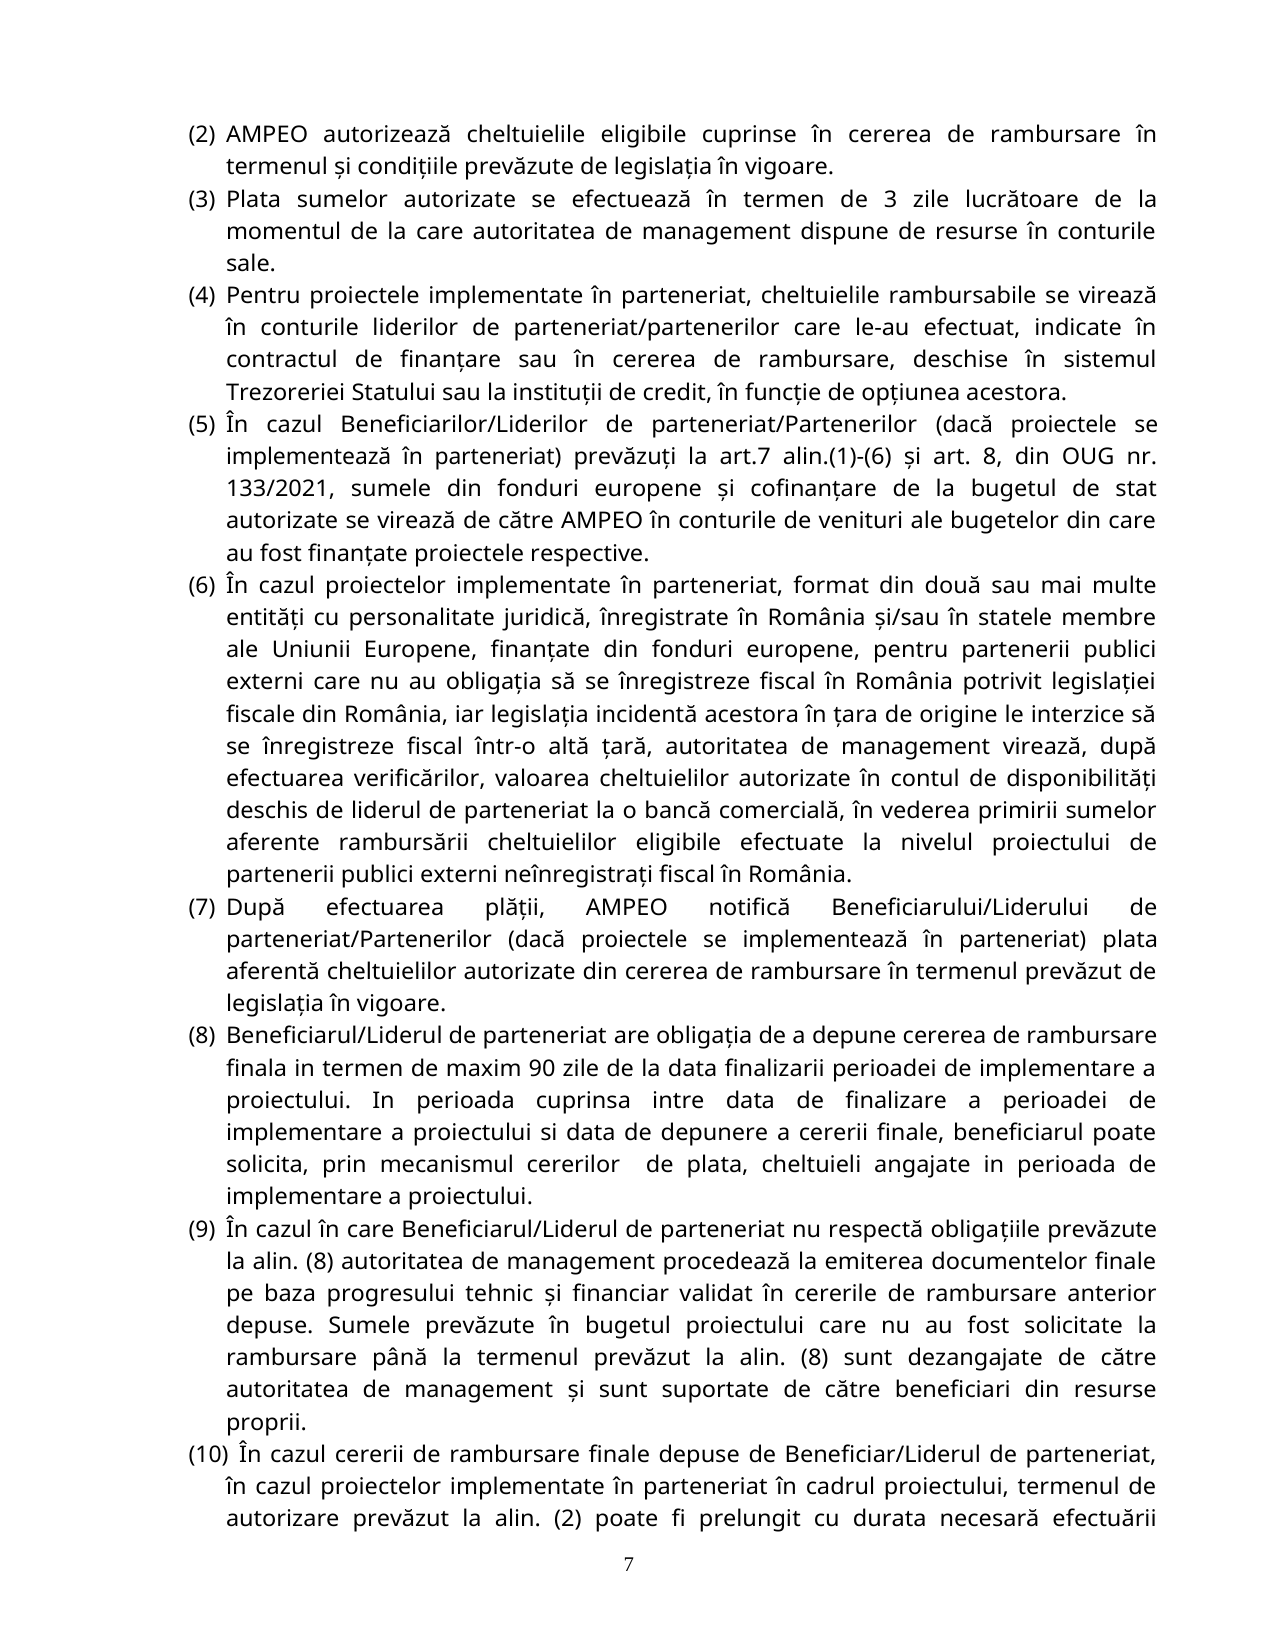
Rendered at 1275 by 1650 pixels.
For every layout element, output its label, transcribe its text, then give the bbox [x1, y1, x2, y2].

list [188, 1438, 1158, 1533]
list Beneficiarul/Liderul de parteneriat are obligația de a depune cererea de rambursare finala in termen de maxim 90 zile de la data finalizarii perioadei de implementare a proiectului. In perioada cuprinsa intre data de finalizare a perioadei de implementare a proiectului si data de depunere a cererii finale, beneficiarul poate solicita, prin mecanismul cererilor de plata, cheltuieli angajate in perioada de implementare a proiectului. [188, 1019, 1158, 1212]
list Plata sumelor autorizate se efectuează în termen de 3 zile lucrătoare de la momentul de la care autoritatea de management dispune de resurse în conturile sale. [188, 182, 1158, 278]
list AMPEO autorizează cheltuielile eligibile cuprinse în cererea de rambursare în termenul și condițiile prevăzute de legislația în vigoare. [188, 118, 1158, 182]
list În cazul în care Beneficiarul/Liderul de parteneriat nu respectă obligaţiile prevăzute la alin. (8) autoritatea de management procedează la emiterea documentelor finale pe baza progresului tehnic şi financiar validat în cererile de rambursare anterior depuse. Sumele prevăzute în bugetul proiectului care nu au fost solicitate la rambursare până la termenul prevăzut la alin. (8) sunt dezangajate de către autoritatea de management şi sunt suportate de către beneficiari din resurse proprii. [188, 1212, 1158, 1437]
list În cazul Beneficiarilor/Liderilor de parteneriat/Partenerilor (dacă proiectele se implementează în parteneriat) prevăzuți la art.7 alin.(1)-(6) și art. 8, din OUG nr. 133/2021, sumele din fonduri europene și cofinanțare de la bugetul de stat autorizate se virează de către AMPEO în conturile de venituri ale bugetelor din care au fost finanțate proiectele respective. [188, 408, 1158, 568]
list După efectuarea plății, AMPEO notifică Beneficiarului/Liderului de parteneriat/Partenerilor (dacă proiectele se implementează în parteneriat) plata aferentă cheltuielilor autorizate din cererea de rambursare în termenul prevăzut de legislația în vigoare. [188, 891, 1158, 1018]
list Pentru proiectele implementate în parteneriat, cheltuielile rambursabile se virează în conturile liderilor de parteneriat/partenerilor care le-au efectuat, indicate în contractul de finanțare sau în cererea de rambursare, deschise în sistemul Trezoreriei Statului sau la instituții de credit, în funcție de opțiunea acestora. [188, 279, 1158, 407]
list În cazul proiectelor implementate în parteneriat, format din două sau mai multe entități cu personalitate juridică, înregistrate în România și/sau în statele membre ale Uniunii Europene, finanțate din fonduri europene, pentru partenerii publici externi care nu au obligația să se înregistreze fiscal în România potrivit legislației fiscale din România, iar legislația incidentă acestora în țara de origine le interzice să se înregistreze fiscal într-o altă țară, autoritatea de management virează, după efectuarea verificărilor, valoarea cheltuielilor autorizate în contul de disponibilități deschis de liderul de parteneriat la o bancă comercială, în vederea primirii sumelor aferente rambursării cheltuielilor eligibile efectuate la nivelul proiectului de partenerii publici externi neînregistrați fiscal în România. [188, 569, 1158, 890]
